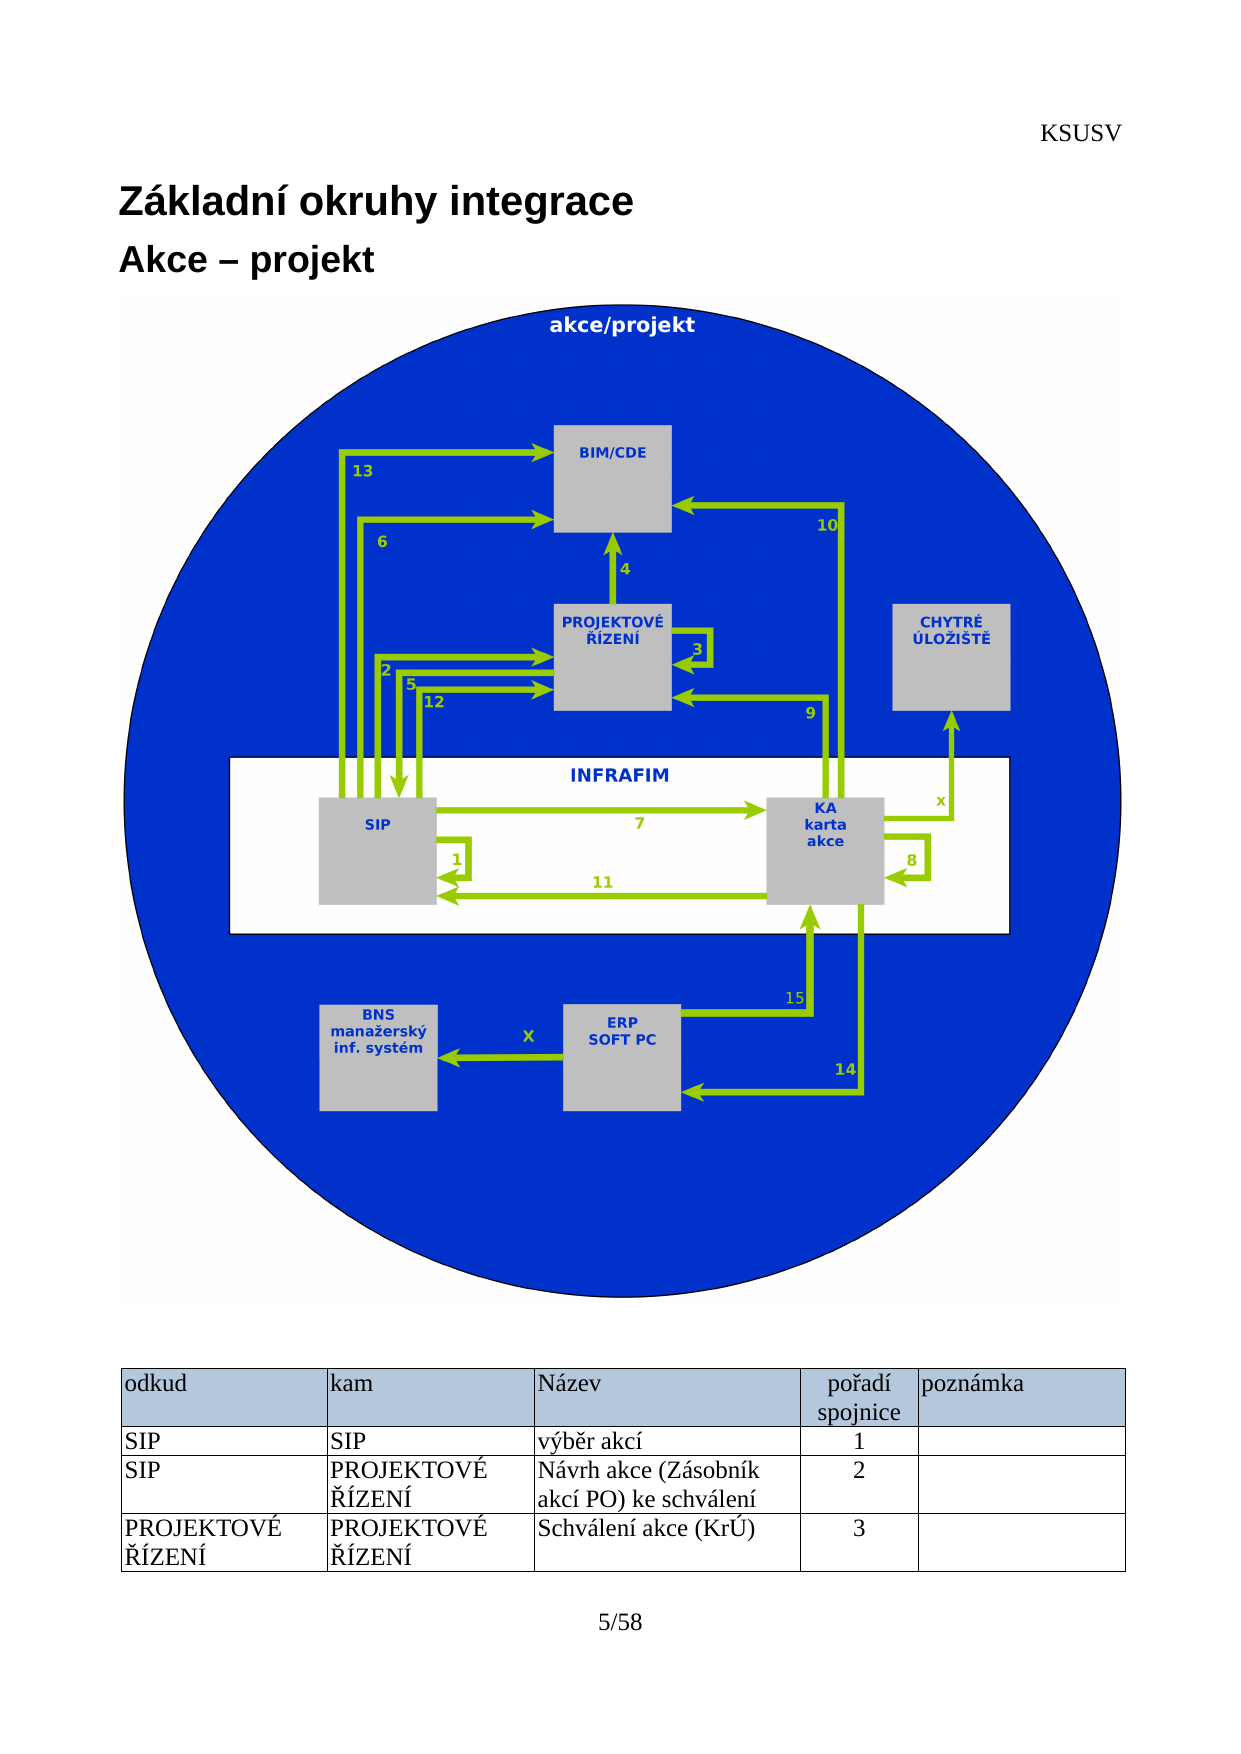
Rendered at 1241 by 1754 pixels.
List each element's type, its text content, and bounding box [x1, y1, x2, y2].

table_cell [919, 1514, 1125, 1571]
table_header odkud [122, 1369, 327, 1426]
table_header poznámka [919, 1369, 1125, 1426]
table_cell SIP [328, 1427, 534, 1455]
table_cell [919, 1456, 1125, 1513]
table_header Název [535, 1369, 800, 1426]
table_cell Návrh akce (Zásobník akcí PO) ke schválení [535, 1456, 800, 1513]
table_cell SIP [122, 1456, 327, 1513]
subtitle Základní okruhy integrace [118, 176, 1122, 224]
table_cell 2 [801, 1456, 918, 1513]
table_cell [919, 1427, 1125, 1455]
table_cell PROJEKTOVÉ ŘÍZENÍ [122, 1514, 327, 1571]
table_cell výběr akcí [535, 1427, 800, 1455]
table_header pořadí spojnice [801, 1369, 918, 1426]
table_cell PROJEKTOVÉ ŘÍZENÍ [328, 1514, 534, 1571]
subtitle Akce – projekt [118, 237, 1122, 280]
picture [118, 292, 1123, 1302]
table_cell 3 [801, 1514, 918, 1571]
table_cell SIP [122, 1427, 327, 1455]
table_cell PROJEKTOVÉ ŘÍZENÍ [328, 1456, 534, 1513]
table_cell 1 [801, 1427, 918, 1455]
table_header kam [328, 1369, 534, 1426]
table_cell Schválení akce (KrÚ) [535, 1514, 800, 1571]
